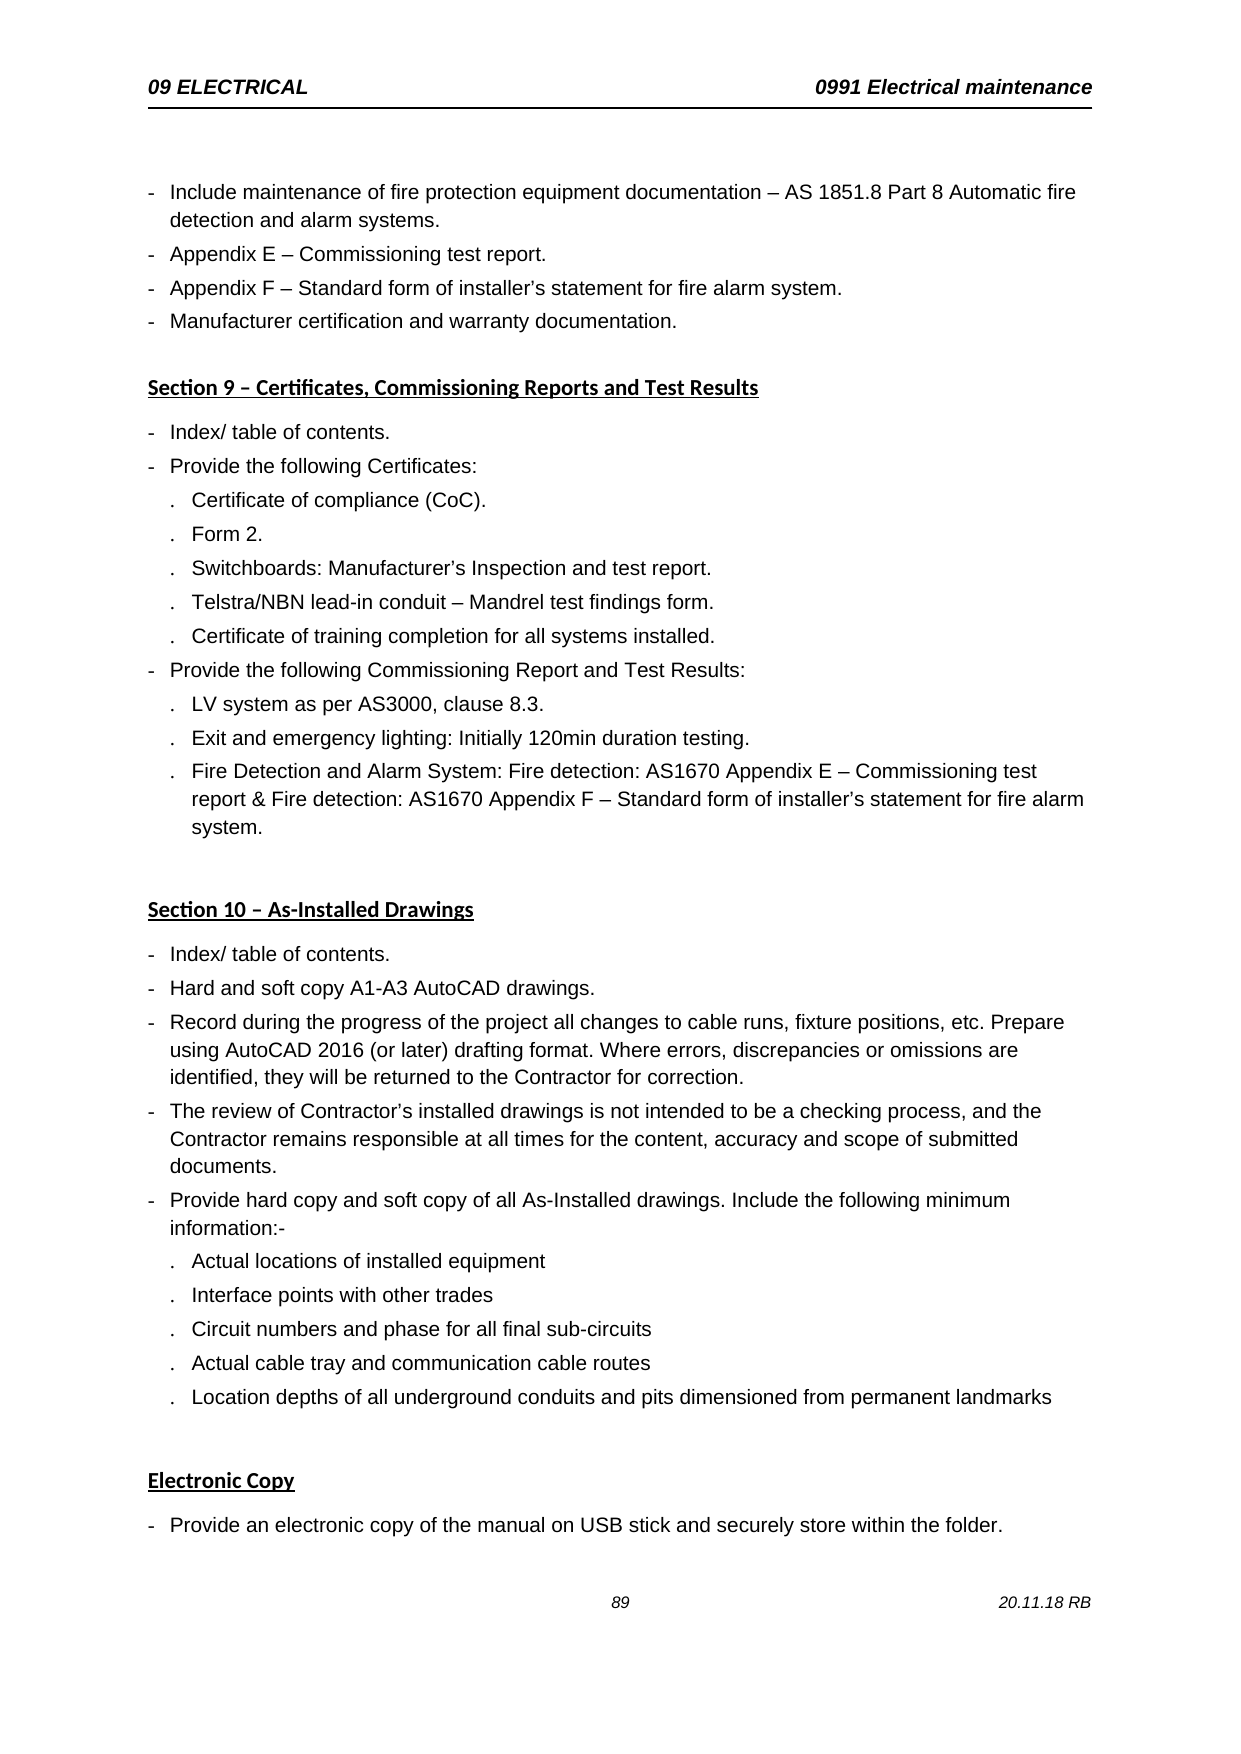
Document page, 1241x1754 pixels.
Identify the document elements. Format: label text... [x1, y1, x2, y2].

text Certificate of compliance (CoC). [169, 488, 1092, 512]
text Section 9 – Certificates, Commissioning Reports and Test Results [148, 373, 1092, 401]
text Appendix F – Standard form of installer’s statement for fire alarm system. [148, 275, 1092, 299]
text Form 2. [169, 522, 1092, 546]
text Certificate of training completion for all systems installed. [169, 623, 1092, 648]
text Record during the progress of the project all changes to cable runs, fixture positions, etc. Prepare using AutoCAD 2016 (or later) drafting format. Where errors, discrepancies or omissions are identified, they will be returned to the Contractor for correction. [148, 1010, 1092, 1089]
text Provide an electronic copy of the manual on USB stick and securely store within the folder. [148, 1513, 1092, 1537]
text Index/ table of contents. [148, 942, 1092, 966]
text Exit and emergency lighting: Initially 120min duration testing. [169, 725, 1092, 749]
text Provide the following Commissioning Report and Test Results: [148, 657, 1092, 682]
text Hard and soft copy A1-A3 AutoCAD drawings. [148, 976, 1092, 1000]
text Appendix E – Commissioning test report. [148, 241, 1092, 266]
text Switchboards: Manufacturer’s Inspection and test report. [169, 556, 1092, 580]
text Include maintenance of fire protection equipment documentation – AS 1851.8 Part 8 Automatic fire detection and alarm systems. [148, 180, 1092, 232]
text Circuit numbers and phase for all final sub-circuits [169, 1317, 1092, 1341]
text The review of Contractor’s installed drawings is not intended to be a checking process, and the Contractor remains responsible at all times for the content, accuracy and scope of submitted documents. [148, 1099, 1092, 1178]
text Section 10 – As-Installed Drawings [148, 895, 1092, 923]
text Actual cable tray and communication cable routes [169, 1351, 1092, 1375]
text Provide hard copy and soft copy of all As-Installed drawings. Include the following minimum information:- [148, 1188, 1092, 1239]
text Location depths of all underground conduits and pits dimensioned from permanent landmarks [169, 1385, 1092, 1409]
text Actual locations of installed equipment [169, 1249, 1092, 1273]
text Electronic Copy [148, 1466, 1092, 1494]
text Index/ table of contents. [148, 420, 1092, 444]
text Fire Detection and Alarm System: Fire detection: AS1670 Appendix E – Commissioning test report & Fire detection: AS1670 Appendix F – Standard form of installer’s statement for fire alarm system. [169, 759, 1092, 838]
text Provide the following Certificates: [148, 454, 1092, 478]
text Manufacturer certification and warranty documentation. [148, 309, 1092, 333]
text Telstra/NBN lead-in conduit – Mandrel test findings form. [169, 589, 1092, 614]
text LV system as per AS3000, clause 8.3. [169, 691, 1092, 716]
text Interface points with other trades [169, 1283, 1092, 1307]
